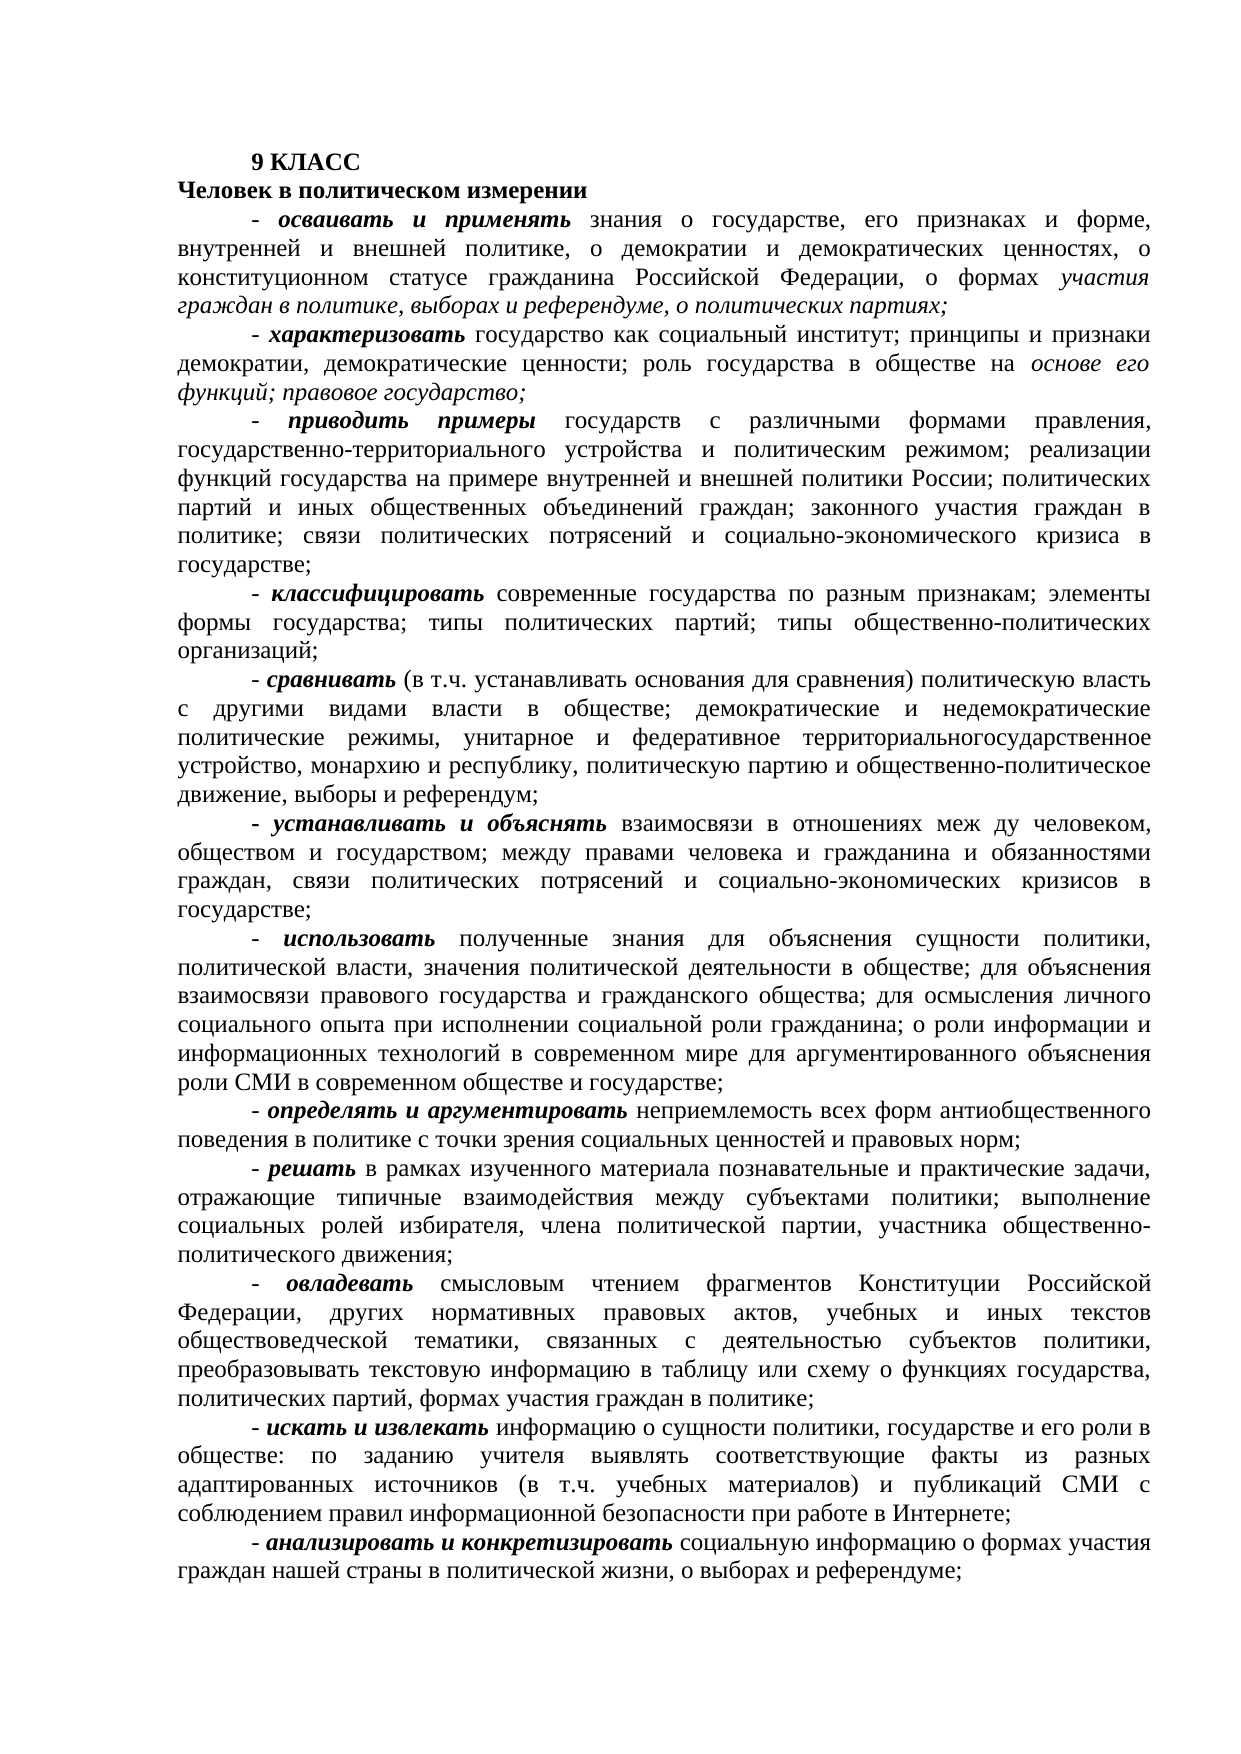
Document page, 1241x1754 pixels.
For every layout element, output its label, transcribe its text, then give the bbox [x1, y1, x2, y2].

text - сравнивать (в т.ч. устанавливать основания для сравнения) политическую власть с другими видами власти в обществе; демократические и недемократические политические режимы, унитарное и федеративное территориальногосударственное устройство, монархию и республику, политическую партию и общественно-политическое движение, выборы и референдум; [177, 664, 1152, 808]
text - анализировать и конкретизировать социальную информацию о формах участия граждан нашей страны в политической жизни, о выборах и референдуме; [177, 1527, 1152, 1584]
text - искать и извлекать информацию о сущности политики, государстве и его роли в обществе: по заданию учителя выявлять соответствующие факты из разных адаптированных источников (в т.ч. учебных материалов) и публикаций СМИ с соблюдением правил информационной безопасности при работе в Интернете; [177, 1412, 1152, 1527]
text - решать в рамках изученного материала познавательные и практические задачи, отражающие типичные взаимодействия между субъектами политики; выполнение социальных ролей избирателя, члена политической партии, участника общественно-политического движения; [177, 1153, 1152, 1268]
text 9 КЛАСС [177, 147, 1152, 176]
text - характеризовать государство как социальный институт; принципы и признаки демократии, демократические ценности; роль государства в обществе на основе его функций; правовое государство; [177, 319, 1152, 406]
text - приводить примеры государств с различными формами правления, государственно-территориального устройства и политическим режимом; реализации функций государства на примере внутренней и внешней политики России; политических партий и иных общественных объединений граждан; законного участия граждан в политике; связи политических потрясений и социально-экономического кризиса в государстве; [177, 406, 1152, 578]
text - использовать полученные знания для объяснения сущности политики, политической власти, значения политической деятельности в обществе; для объяснения взаимосвязи правового государства и гражданского общества; для осмысления личного социального опыта при исполнении социальной роли гражданина; о роли информации и информационных технологий в современном мире для аргументированного объяснения роли СМИ в современном обществе и государстве; [177, 923, 1152, 1096]
text - овладевать смысловым чтением фрагментов Конституции Российской Федерации, других нормативных правовых актов, учебных и иных текстов обществоведческой тематики, связанных с деятельностью субъектов политики, преобразовывать текстовую информацию в таблицу или схему о функциях государства, политических партий, формах участия граждан в политике; [177, 1268, 1152, 1412]
text - устанавливать и объяснять взаимосвязи в отношениях меж ду человеком, обществом и государством; между правами человека и гражданина и обязанностями граждан, связи политических потрясений и социально-экономических кризисов в государстве; [177, 808, 1152, 923]
text - осваивать и применять знания о государстве, его признаках и форме, внутренней и внешней политике, о демократии и демократических ценностях, о конституционном статусе гражданина Российской Федерации, о формах участия граждан в политике, выборах и референдуме, о политических партиях; [177, 204, 1152, 319]
text Человек в политическом измерении [177, 176, 1152, 204]
text - определять и аргументировать неприемлемость всех форм антиобщественного поведения в политике с точки зрения социальных ценностей и правовых норм; [177, 1096, 1152, 1153]
text - классифицировать современные государства по разным признакам; элементы формы государства; типы политических партий; типы общественно-политических организаций; [177, 578, 1152, 664]
